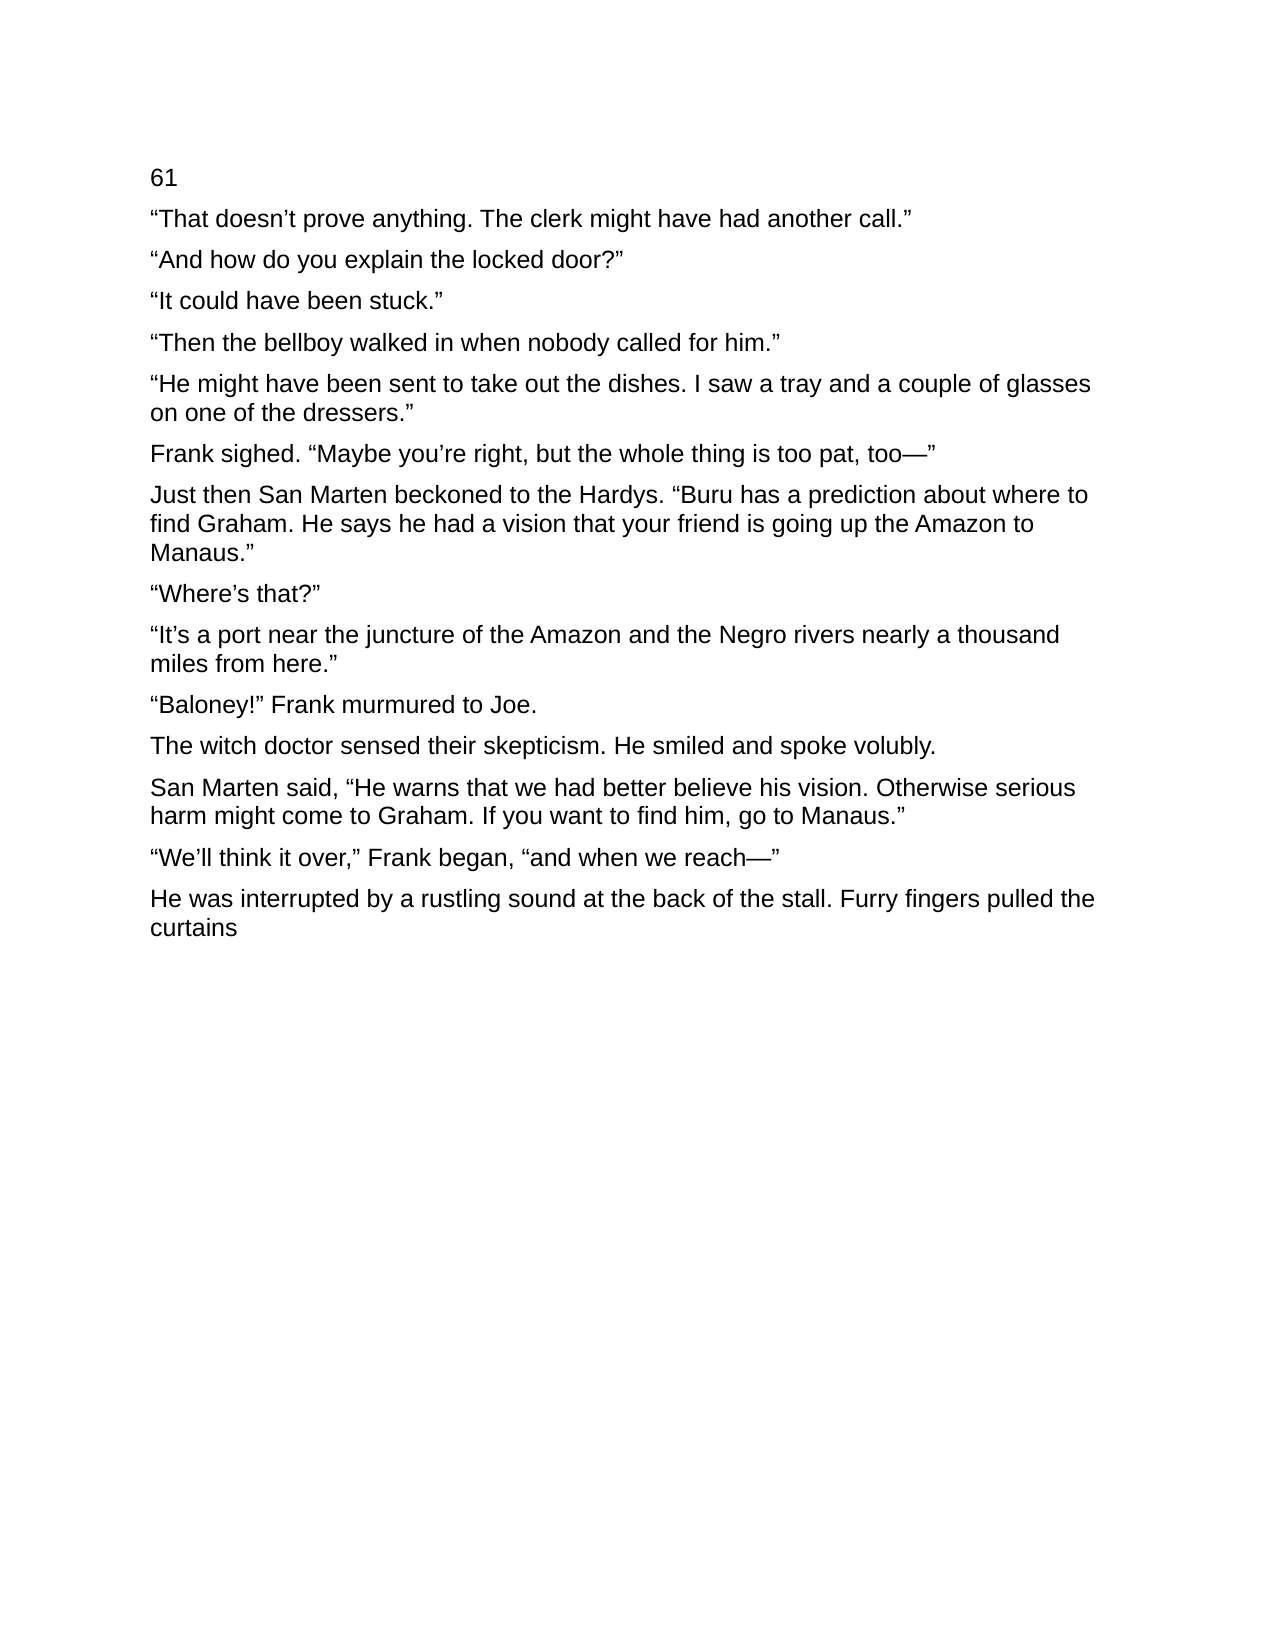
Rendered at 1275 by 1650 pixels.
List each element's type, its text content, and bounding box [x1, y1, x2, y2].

text “Baloney!” Frank murmured to Joe. [150, 690, 1125, 719]
text “And how do you explain the locked door?” [150, 245, 1125, 274]
text Just then San Marten beckoned to the Hardys. “Buru has a prediction about where to find Graham. He says he had a vision that your friend is going up the Amazon to Manaus.” [150, 480, 1125, 566]
text “He might have been sent to take out the dishes. I saw a tray and a couple of glasses on one of the dressers.” [150, 369, 1125, 426]
text “Where’s that?” [150, 579, 1125, 607]
text “Then the bellboy walked in when nobody called for him.” [150, 327, 1125, 356]
text 61 [150, 162, 1125, 191]
text “We’ll think it over,” Frank began, “and when we reach—” [150, 842, 1125, 871]
text “That doesn’t prove anything. The clerk might have had another call.” [150, 204, 1125, 232]
text San Marten said, “He warns that we had better believe his vision. Otherwise serious harm might come to Graham. If you want to find him, go to Manaus.” [150, 772, 1125, 830]
text The witch doctor sensed their skepticism. He smiled and spoke volubly. [150, 731, 1125, 760]
text “It’s a port near the juncture of the Amazon and the Negro rivers nearly a thousand miles from here.” [150, 620, 1125, 677]
text Frank sighed. “Maybe you’re right, but the whole thing is too pat, too—” [150, 439, 1125, 467]
text “It could have been stuck.” [150, 286, 1125, 315]
text He was interrupted by a rustling sound at the back of the stall. Furry fingers pulled the curtains [150, 884, 1125, 941]
